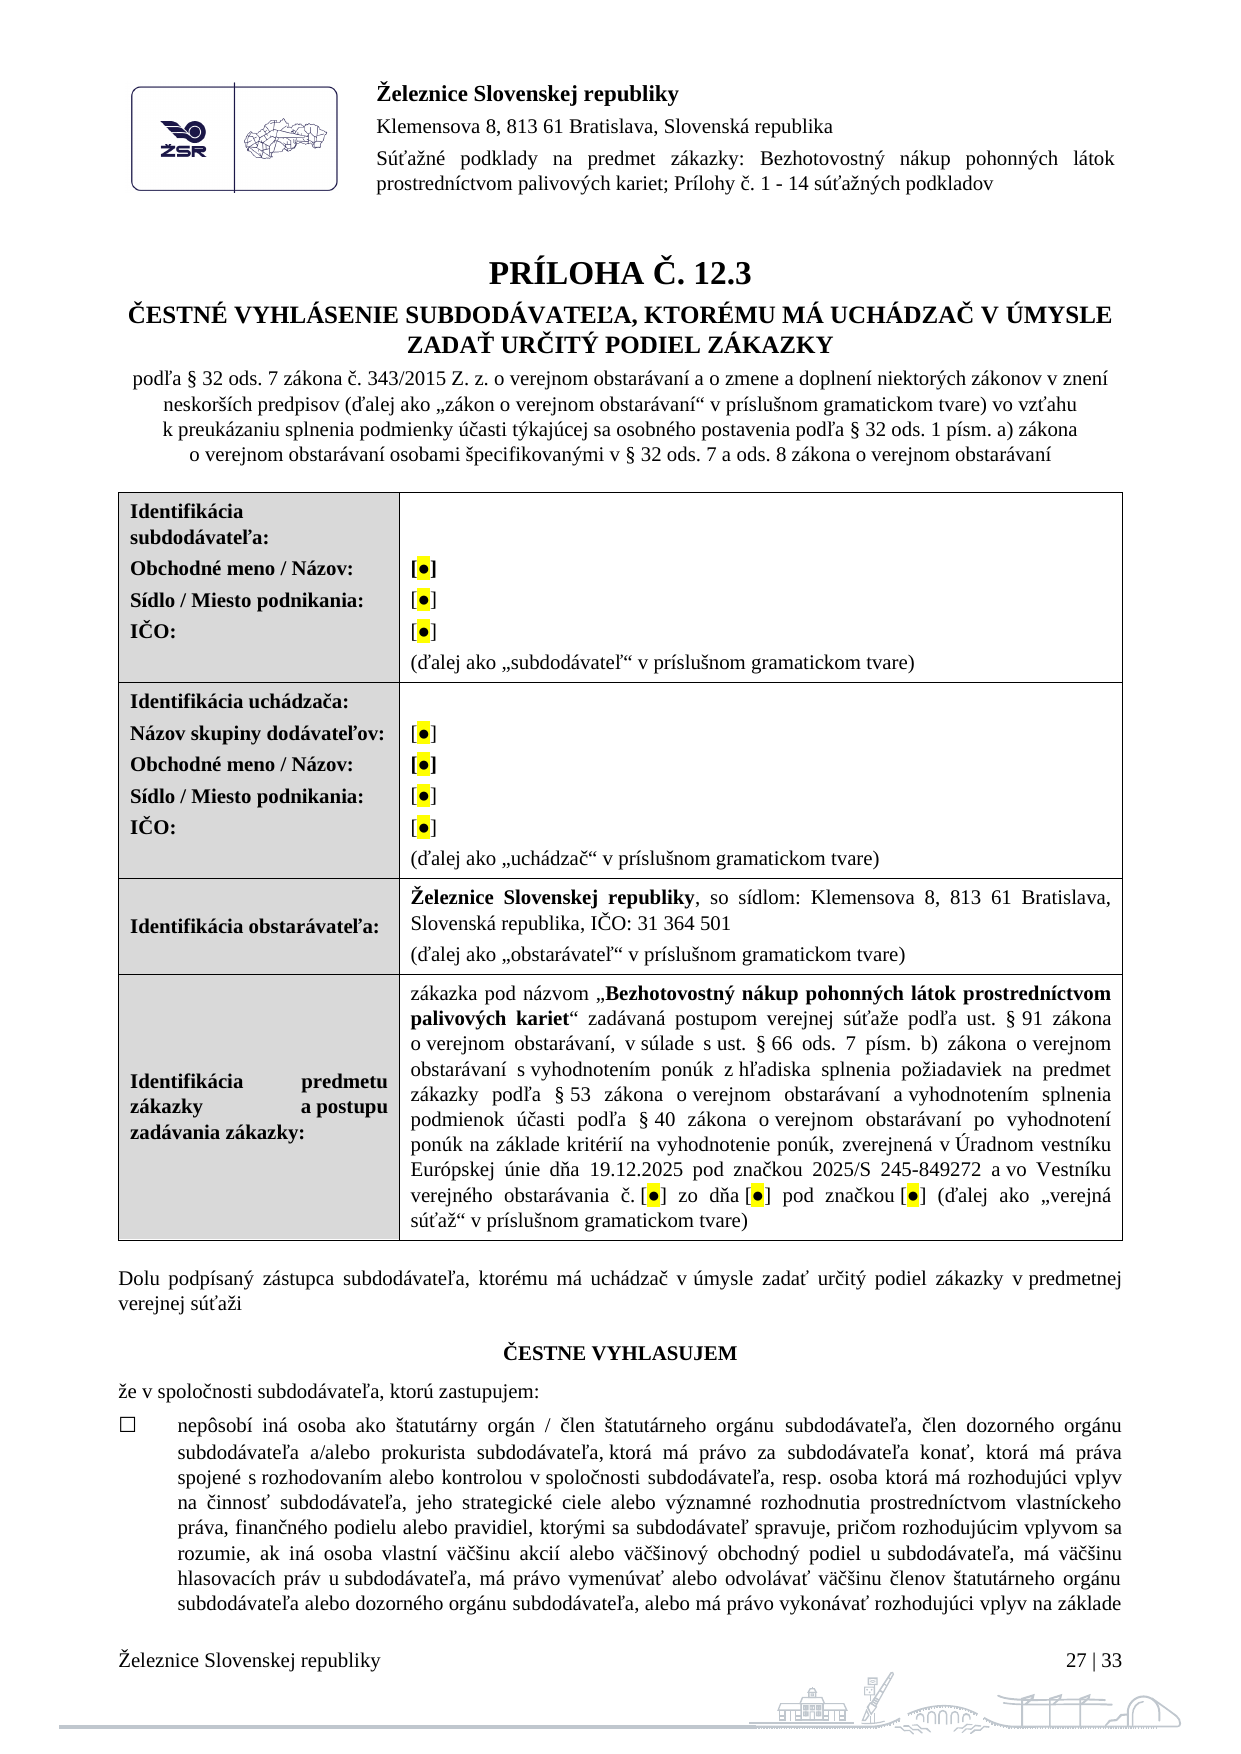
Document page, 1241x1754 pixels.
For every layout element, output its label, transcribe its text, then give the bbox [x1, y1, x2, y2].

table_cell zákazka pod názvom „Bezhotovostný nákup pohonných látok prostredníctvom palivových kariet“ zadávaná postupom verejnej súťaže podľa ust. § 91 zákona o verejnom obstarávaní, v súlade s ust. § 66 ods. 7 písm. b) zákona o verejnom obstarávaní s vyhodnotením ponúk z hľadiska splnenia požiadaviek na predmet zákazky podľa § 53 zákona o verejnom obstarávaní a vyhodnotením splnenia podmienok účasti podľa § 40 zákona o verejnom obstarávaní po vyhodnotení ponúk na základe kritérií na vyhodnotenie ponúk, zverejnená v Úradnom vestníku Európskej únie dňa 19.12.2025 pod značkou 2025/S 245-849272 a vo Vestníku verejného obstarávania č. [●] zo dňa [●] pod značkou [●] (ďalej ako „verejná súťaž“ v príslušnom gramatickom tvare) [400, 975, 1122, 1239]
text že v spoločnosti subdodávateľa, ktorú zastupujem: [118, 1379, 1122, 1403]
text ČESTNE VYHLASUJEM [118, 1341, 1122, 1365]
subtitle ČESTNÉ VYHLÁSENIE SUBDODÁVATEĽA, KTORÉMU MÁ UCHÁDZAČ V ÚMYSLE ZADAŤ URČITÝ PODIEL ZÁKAZKY [118, 300, 1122, 359]
table_cell Identifikácia obstarávateľa: [119, 879, 399, 974]
table_cell Identifikácia uchádzača: Názov skupiny dodávateľov: Obchodné meno / Názov: Sídlo / Miesto podnikania: IČO: [119, 683, 399, 878]
picture [125, 81, 340, 193]
subtitle PRÍLOHA Č. 12.3 [118, 253, 1122, 292]
table_cell Identifikácia predmetu zákazky a postupu zadávania zákazky: [119, 975, 399, 1239]
table_header Identifikácia subdodávateľa: Obchodné meno / Názov: Sídlo / Miesto podnikania: IČO: [119, 493, 399, 682]
table_cell Železnice Slovenskej republiky, so sídlom: Klemensova 8, 813 61 Bratislava, Slovenská republika, IČO: 31 364 501 (ďalej ako „obstarávateľ“ v príslušnom gramatickom tvare) [400, 879, 1122, 974]
text podľa § 32 ods. 7 zákona č. 343/2015 Z. z. o verejnom obstarávaní a o zmene a doplnení niektorých zákonov v znení neskorších predpisov (ďalej ako „zákon o verejnom obstarávaní“ v príslušnom gramatickom tvare) vo vzťahu k preukázaniu splnenia podmienky účasti týkajúcej sa osobného postavenia podľa § 32 ods. 1 písm. a) zákona o verejnom obstarávaní osobami špecifikovanými v § 32 ods. 7 a ods. 8 zákona o verejnom obstarávaní [118, 366, 1122, 466]
table_cell [●] [●] [●] [●] (ďalej ako „uchádzač“ v príslušnom gramatickom tvare) [400, 683, 1122, 878]
text Dolu podpísaný zástupca subdodávateľa, ktorému má uchádzač v úmysle zadať určitý podiel zákazky v predmetnej verejnej súťaži [118, 1266, 1122, 1315]
table_header [●] [●] [●] (ďalej ako „subdodávateľ“ v príslušnom gramatickom tvare) [400, 493, 1122, 682]
